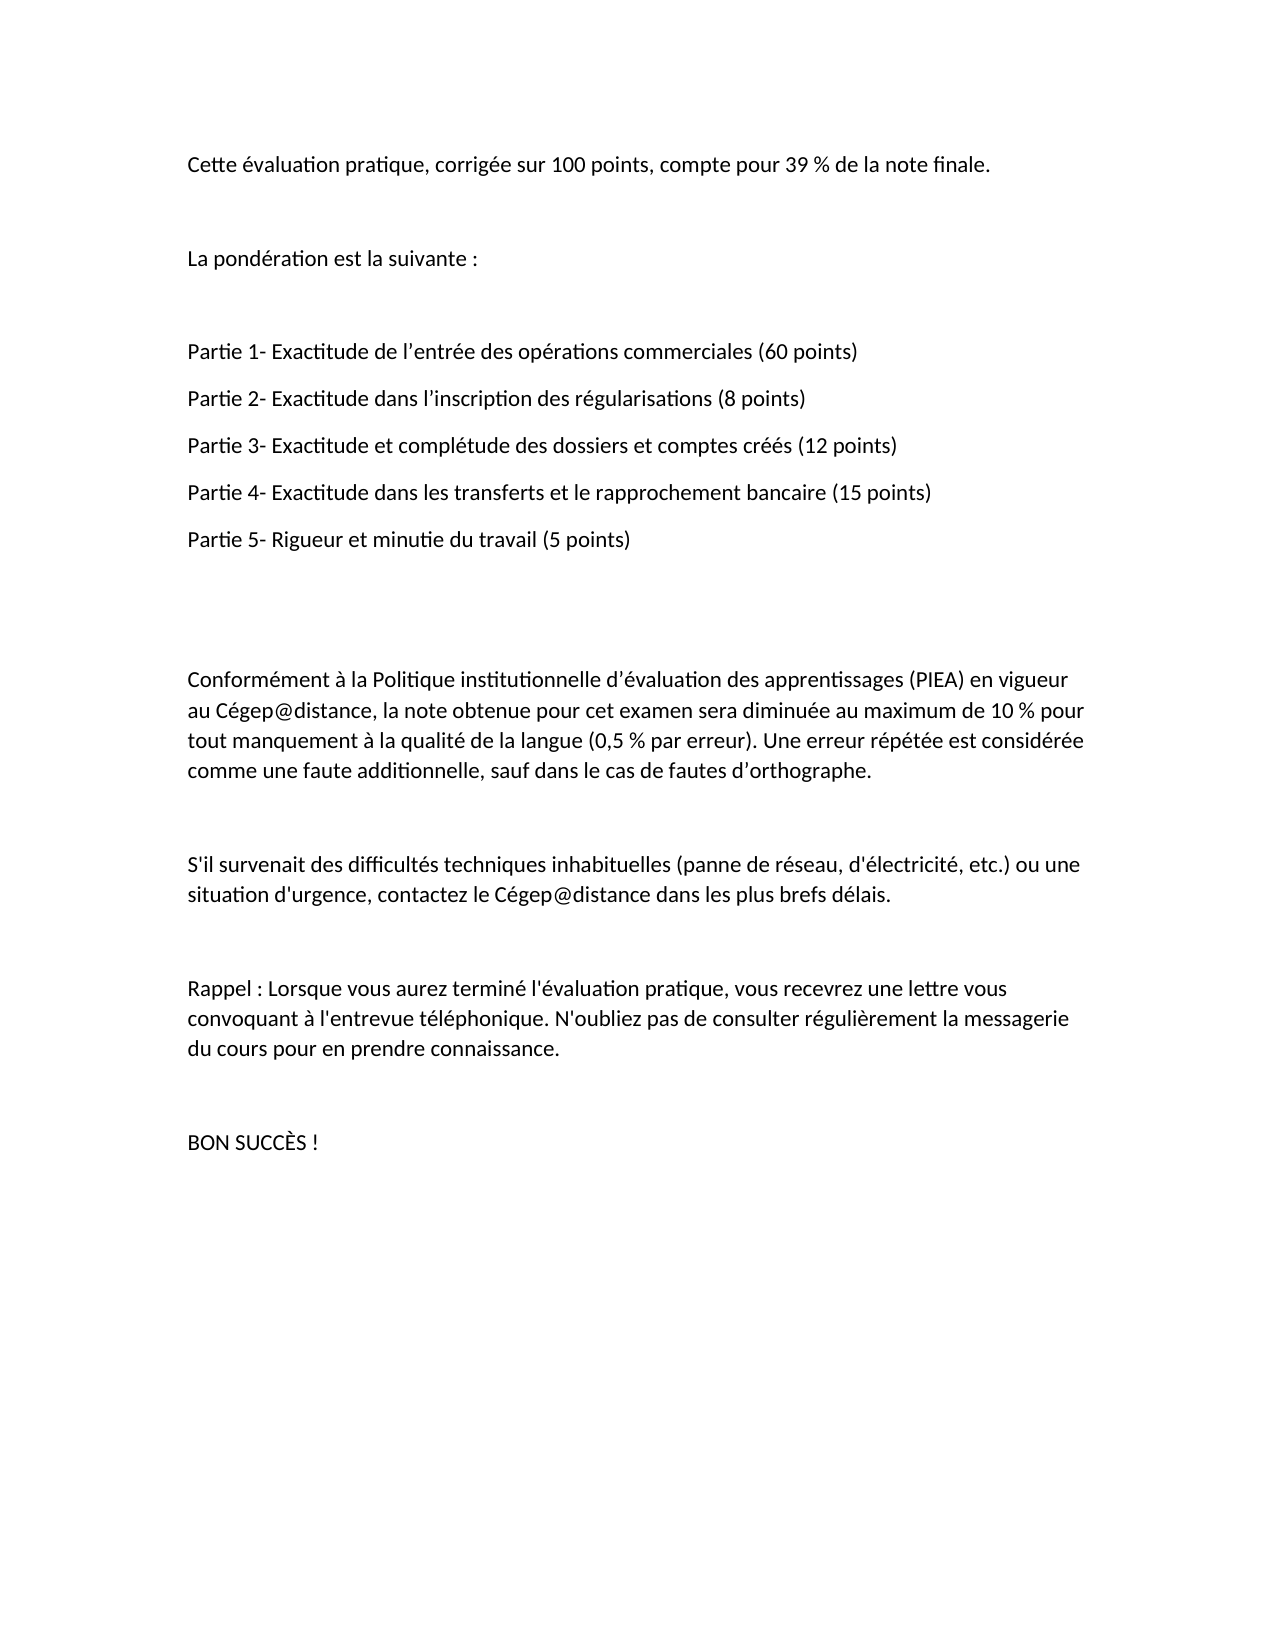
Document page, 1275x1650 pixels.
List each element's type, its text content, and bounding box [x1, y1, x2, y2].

text Rappel : Lorsque vous aurez terminé l'évaluation pratique, vous recevrez une lettre vous convoquant à l'entrevue téléphonique. N'oubliez pas de consulter régulièrement la messagerie du cours pour en prendre connaissance. [187, 974, 1087, 1062]
text Partie 2- Exactitude dans l’inscription des régularisations (8 points) [187, 384, 1087, 412]
text Cette évaluation pratique, corrigée sur 100 points, compte pour 39 % de la note finale. [187, 150, 1087, 178]
text Partie 4- Exactitude dans les transferts et le rapprochement bancaire (15 points) [187, 478, 1087, 506]
text Partie 3- Exactitude et complétude des dossiers et comptes créés (12 points) [187, 431, 1087, 459]
text Partie 1- Exactitude de l’entrée des opérations commerciales (60 points) [187, 337, 1087, 366]
text S'il survenait des difficultés techniques inhabituelles (panne de réseau, d'électricité, etc.) ou une situation d'urgence, contactez le Cégep@distance dans les plus brefs délais. [187, 850, 1087, 908]
text Partie 5- Rigueur et minutie du travail (5 points) [187, 525, 1087, 553]
text BON SUCCÈS ! [187, 1128, 1087, 1156]
text Conformément à la Politique institutionnelle d’évaluation des apprentissages (PIEA) en vigueur au Cégep@distance, la note obtenue pour cet examen sera diminuée au maximum de 10 % pour tout manquement à la qualité de la langue (0,5 % par erreur). Une erreur répétée est considérée comme une faute additionnelle, sauf dans le cas de fautes d’orthographe. [187, 666, 1087, 784]
text La pondération est la suivante : [187, 244, 1087, 272]
